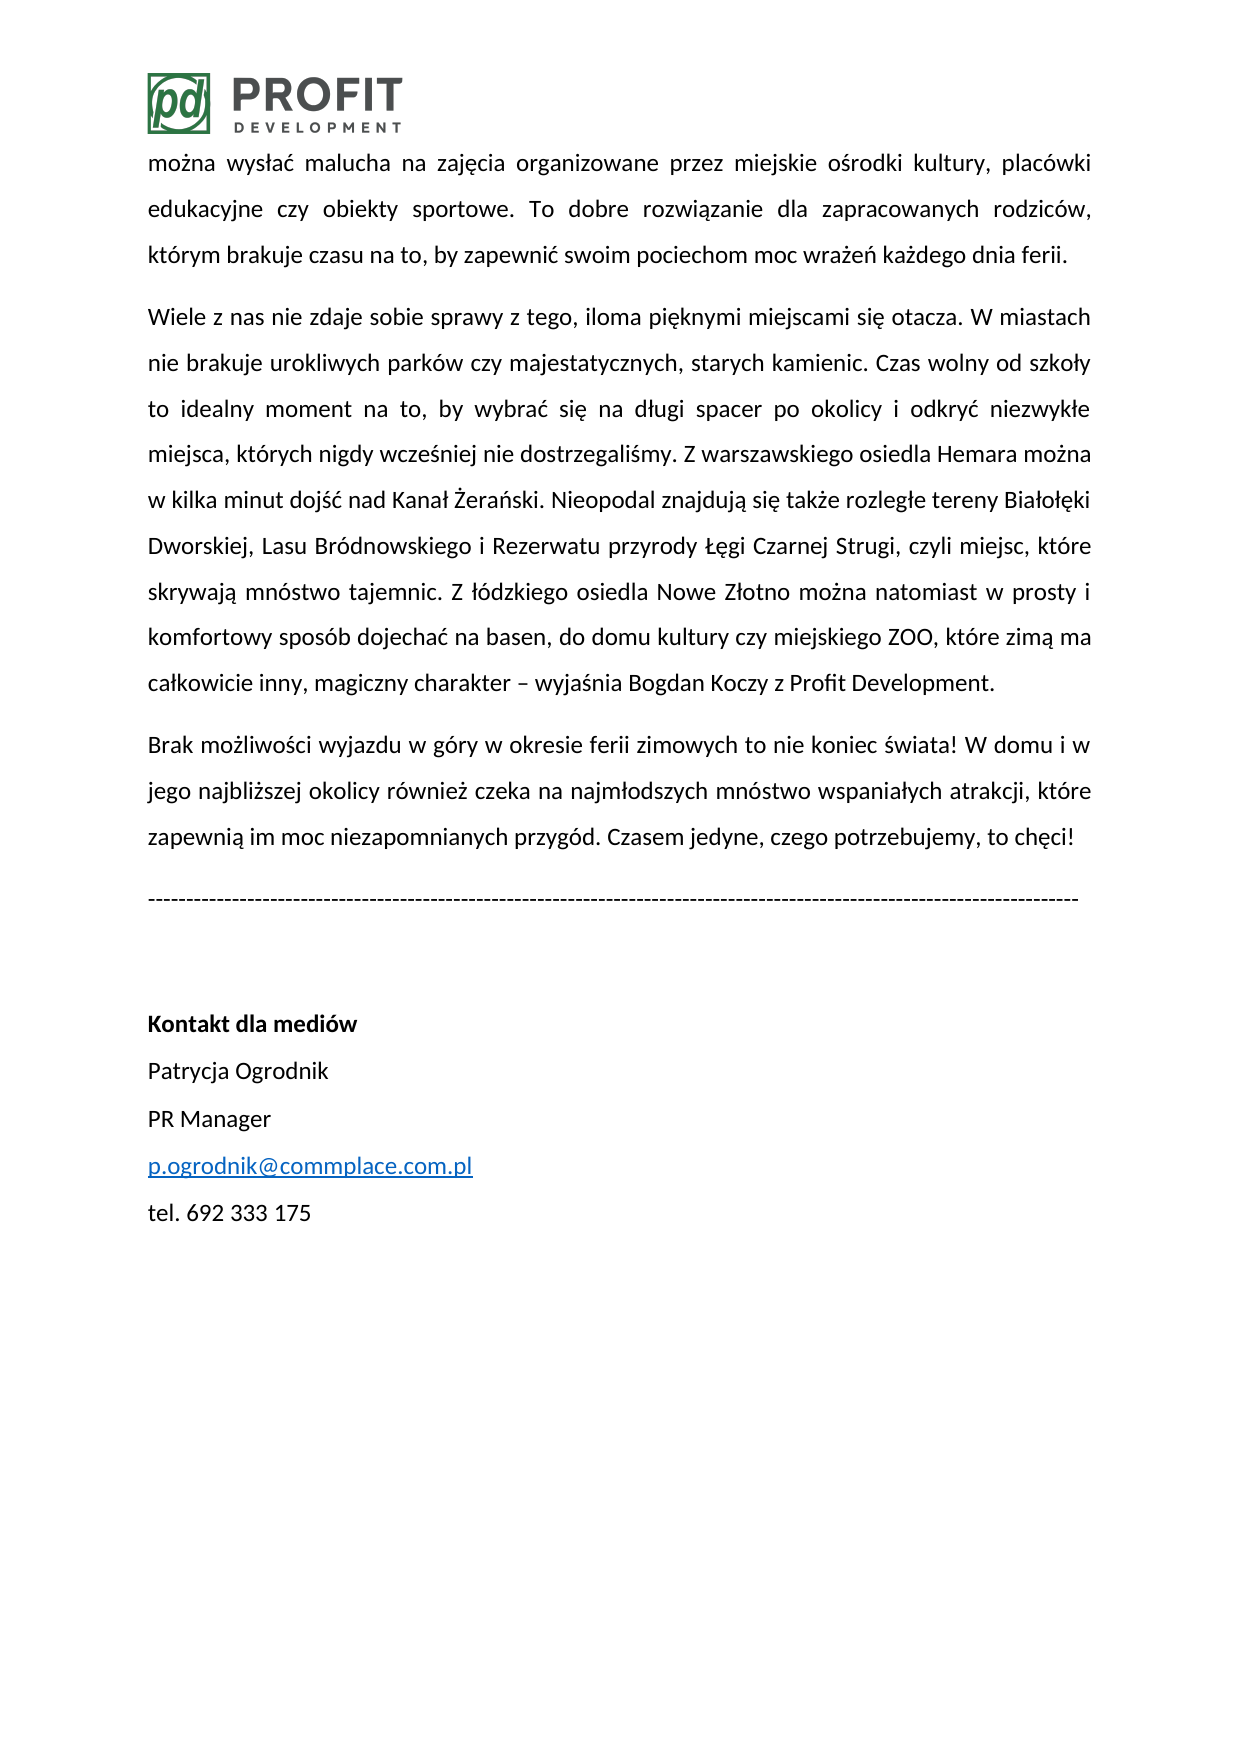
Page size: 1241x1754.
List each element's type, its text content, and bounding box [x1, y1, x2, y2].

text p.ogrodnik@commplace.com.pl [148, 1150, 1093, 1180]
text Wiele z nas nie zdaje sobie sprawy z tego, iloma pięknymi miejscami się otacza. W miastach nie brakuje urokliwych parków czy majestatycznych, starych kamienic. Czas wolny od szkoły to idealny moment na to, by wybrać się na długi spacer po okolicy i odkryć niezwykłe miejsca, których nigdy wcześniej nie dostrzegaliśmy. Z warszawskiego osiedla Hemara można w kilka minut dojść nad Kanał Żerański. Nieopodal znajdują się także rozległe tereny Białołęki Dworskiej, Lasu Bródnowskiego i Rezerwatu przyrody Łęgi Czarnej Strugi, czyli miejsc, które skrywają mnóstwo tajemnic. Z łódzkiego osiedla Nowe Złotno można natomiast w prosty i komfortowy sposób dojechać na basen, do domu kultury czy miejskiego ZOO, które zimą ma całkowicie inny, magiczny charakter – wyjaśnia Bogdan Koczy z Profit Development. [148, 301, 1093, 698]
text Brak możliwości wyjazdu w góry w okresie ferii zimowych to nie koniec świata! W domu i w jego najbliższej okolicy również czeka na najmłodszych mnóstwo wspaniałych atrakcji, które zapewnią im moc niezapomnianych przygód. Czasem jedyne, czego potrzebujemy, to chęci! [148, 730, 1093, 852]
text Kontakt dla mediów [148, 1008, 1093, 1039]
text -------------------------------------------------------------------------------------------------------------------------- [148, 883, 1093, 914]
picture [147, 73, 403, 134]
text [148, 148, 1093, 269]
text Patrycja Ogrodnik [148, 1056, 1093, 1086]
text PR Manager [148, 1103, 1093, 1133]
text tel. 692 333 175 [148, 1197, 1093, 1228]
